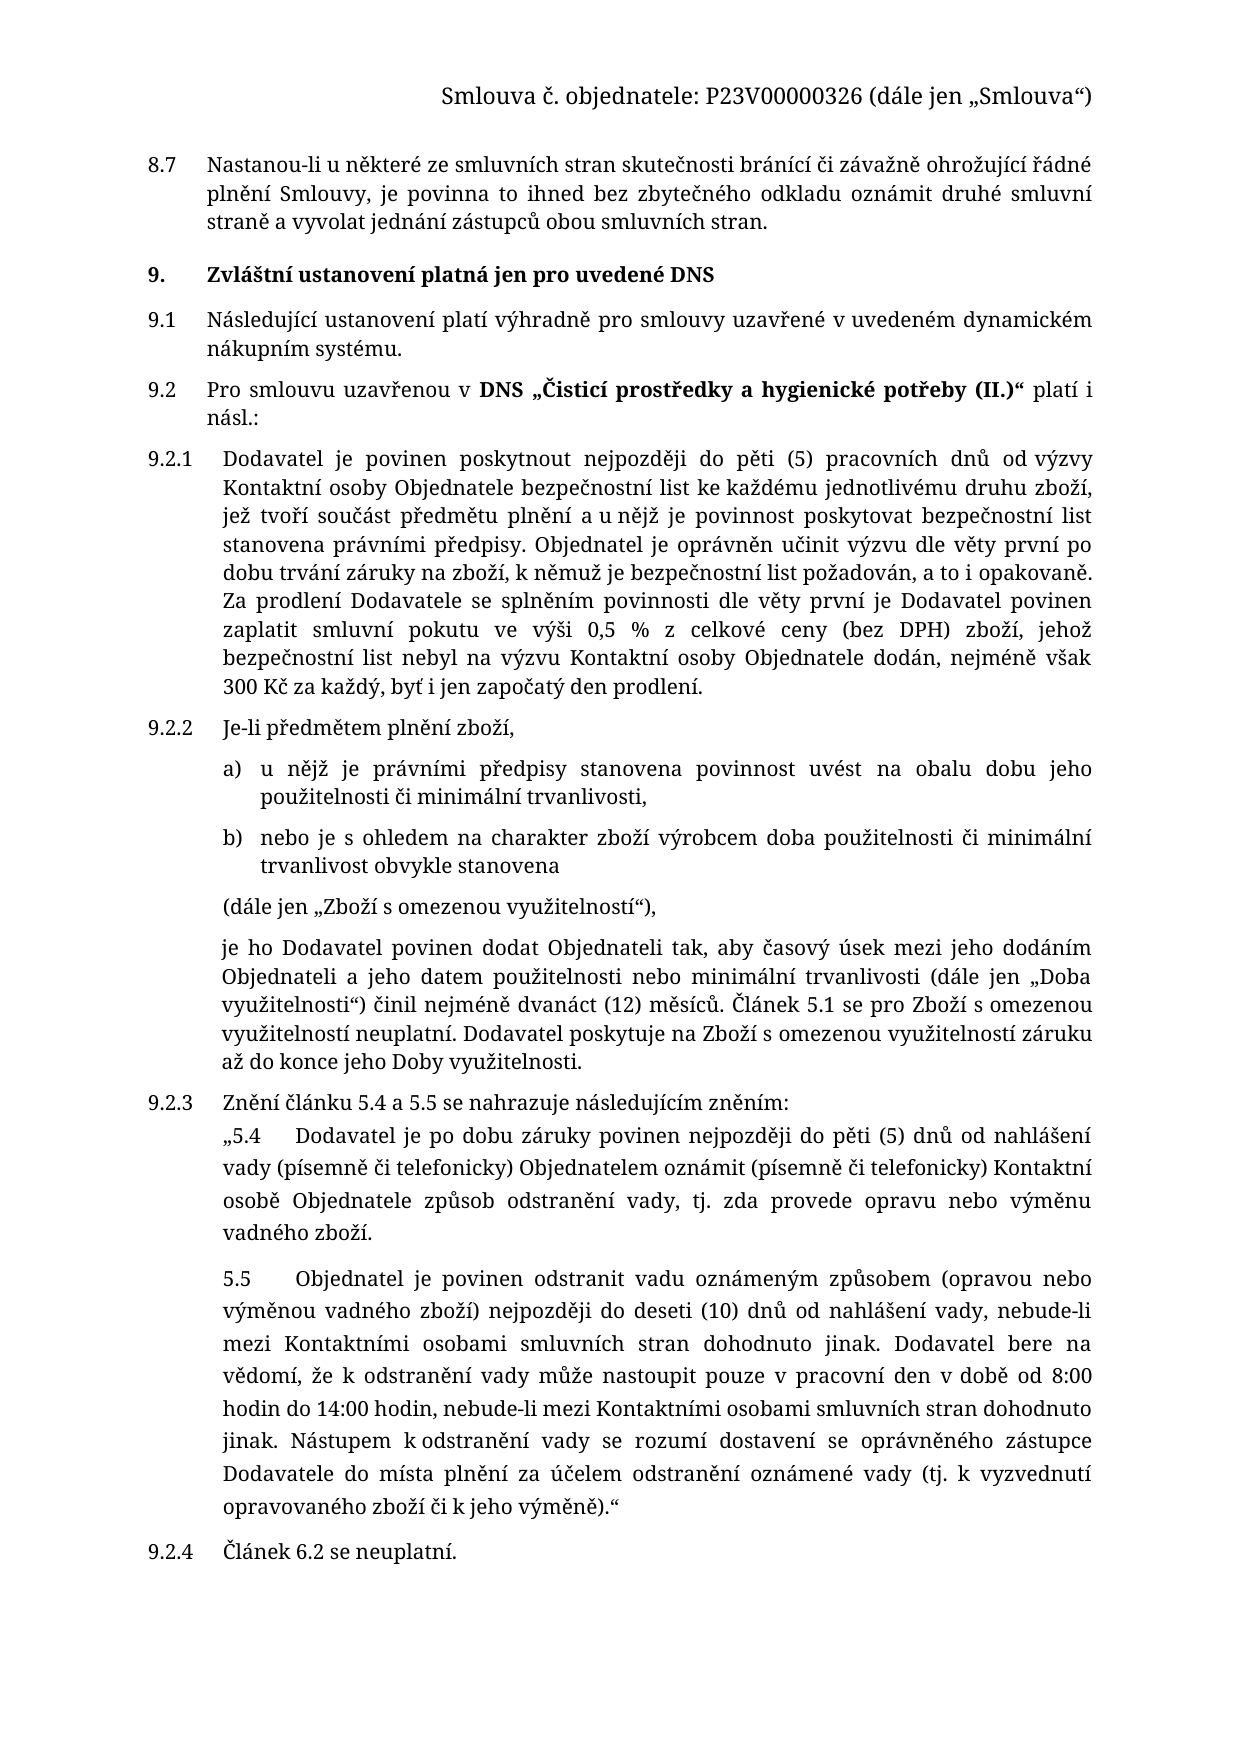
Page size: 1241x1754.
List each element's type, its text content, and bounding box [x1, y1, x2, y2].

list „5.4 Dodavatel je po dobu záruky povinen nejpozději do pěti (5) dnů od nahlášení vady (písemně či telefonicky) Objednatelem oznámit (písemně či telefonicky) Kontaktní osobě Objednatele způsob odstranění vady, tj. zda provede opravu nebo výměnu vadného zboží. [223, 1121, 1093, 1247]
list Článek 6.2 se neuplatní. [148, 1537, 1093, 1565]
list Je-li předmětem plnění zboží, [148, 713, 1093, 741]
text je ho Dodavatel povinen dodat Objednateli tak, aby časový úsek mezi jeho dodáním Objednateli a jeho datem použitelnosti nebo minimální trvanlivosti (dále jen „Doba využitelnosti“) činil nejméně dvanáct (12) měsíců. Článek 5.1 se pro Zboží s omezenou využitelností neuplatní. Dodavatel poskytuje na Zboží s omezenou využitelností záruku až do konce jeho Doby využitelnosti. [221, 933, 1093, 1076]
list u nějž je právními předpisy stanovena povinnost uvést na obalu dobu jeho použitelnosti či minimální trvanlivosti, [223, 754, 1093, 811]
list Dodavatel je povinen poskytnout nejpozději do pěti (5) pracovních dnů od výzvy Kontaktní osoby Objednatele bezpečnostní list ke každému jednotlivému druhu zboží, jež tvoří součást předmětu plnění a u nějž je povinnost poskytovat bezpečnostní list stanovena právními předpisy. Objednatel je oprávněn učinit výzvu dle věty první po dobu trvání záruky na zboží, k němuž je bezpečnostní list požadován, a to i opakovaně. Za prodlení Dodavatele se splněním povinnosti dle věty první je Dodavatel povinen zaplatit smluvní pokutu ve výši 0,5 % z celkové ceny (bez DPH) zboží, jehož bezpečnostní list nebyl na výzvu Kontaktní osoby Objednatele dodán, nejméně však 300 Kč za každý, byť i jen započatý den prodlení. [148, 444, 1093, 700]
list 5.5 Objednatel je povinen odstranit vadu oznámeným způsobem (opravou nebo výměnou vadného zboží) nejpozději do deseti (10) dnů od nahlášení vady, nebude-li mezi Kontaktními osobami smluvních stran dohodnuto jinak. Dodavatel bere na vědomí, že k odstranění vady může nastoupit pouze v pracovní den v době od 8:00 hodin do 14:00 hodin, nebude-li mezi Kontaktními osobami smluvních stran dohodnuto jinak. Nástupem k odstranění vady se rozumí dostavení se oprávněného zástupce Dodavatele do místa plnění za účelem odstranění oznámené vady (tj. k vyzvednutí opravovaného zboží či k jeho výměně).“ [223, 1264, 1093, 1520]
list Pro smlouvu uzavřenou v DNS „Čisticí prostředky a hygienické potřeby (II.)“ platí i násl.: [148, 375, 1093, 432]
list Znění článku 5.4 a 5.5 se nahrazuje následujícím zněním: [148, 1088, 1093, 1117]
text (dále jen „Zboží s omezenou využitelností“), [223, 892, 1093, 921]
list Nastanou-li u některé ze smluvních stran skutečnosti bránící či závažně ohrožující řádné plnění Smlouvy, je povinna to ihned bez zbytečného odkladu oznámit druhé smluvní straně a vyvolat jednání zástupců obou smluvních stran. [148, 150, 1093, 236]
list Zvláštní ustanovení platná jen pro uvedené DNS [148, 261, 1093, 289]
list nebo je s ohledem na charakter zboží výrobcem doba použitelnosti či minimální trvanlivost obvykle stanovena [223, 823, 1093, 880]
list Následující ustanovení platí výhradně pro smlouvy uzavřené v uvedeném dynamickém nákupním systému. [148, 306, 1093, 362]
